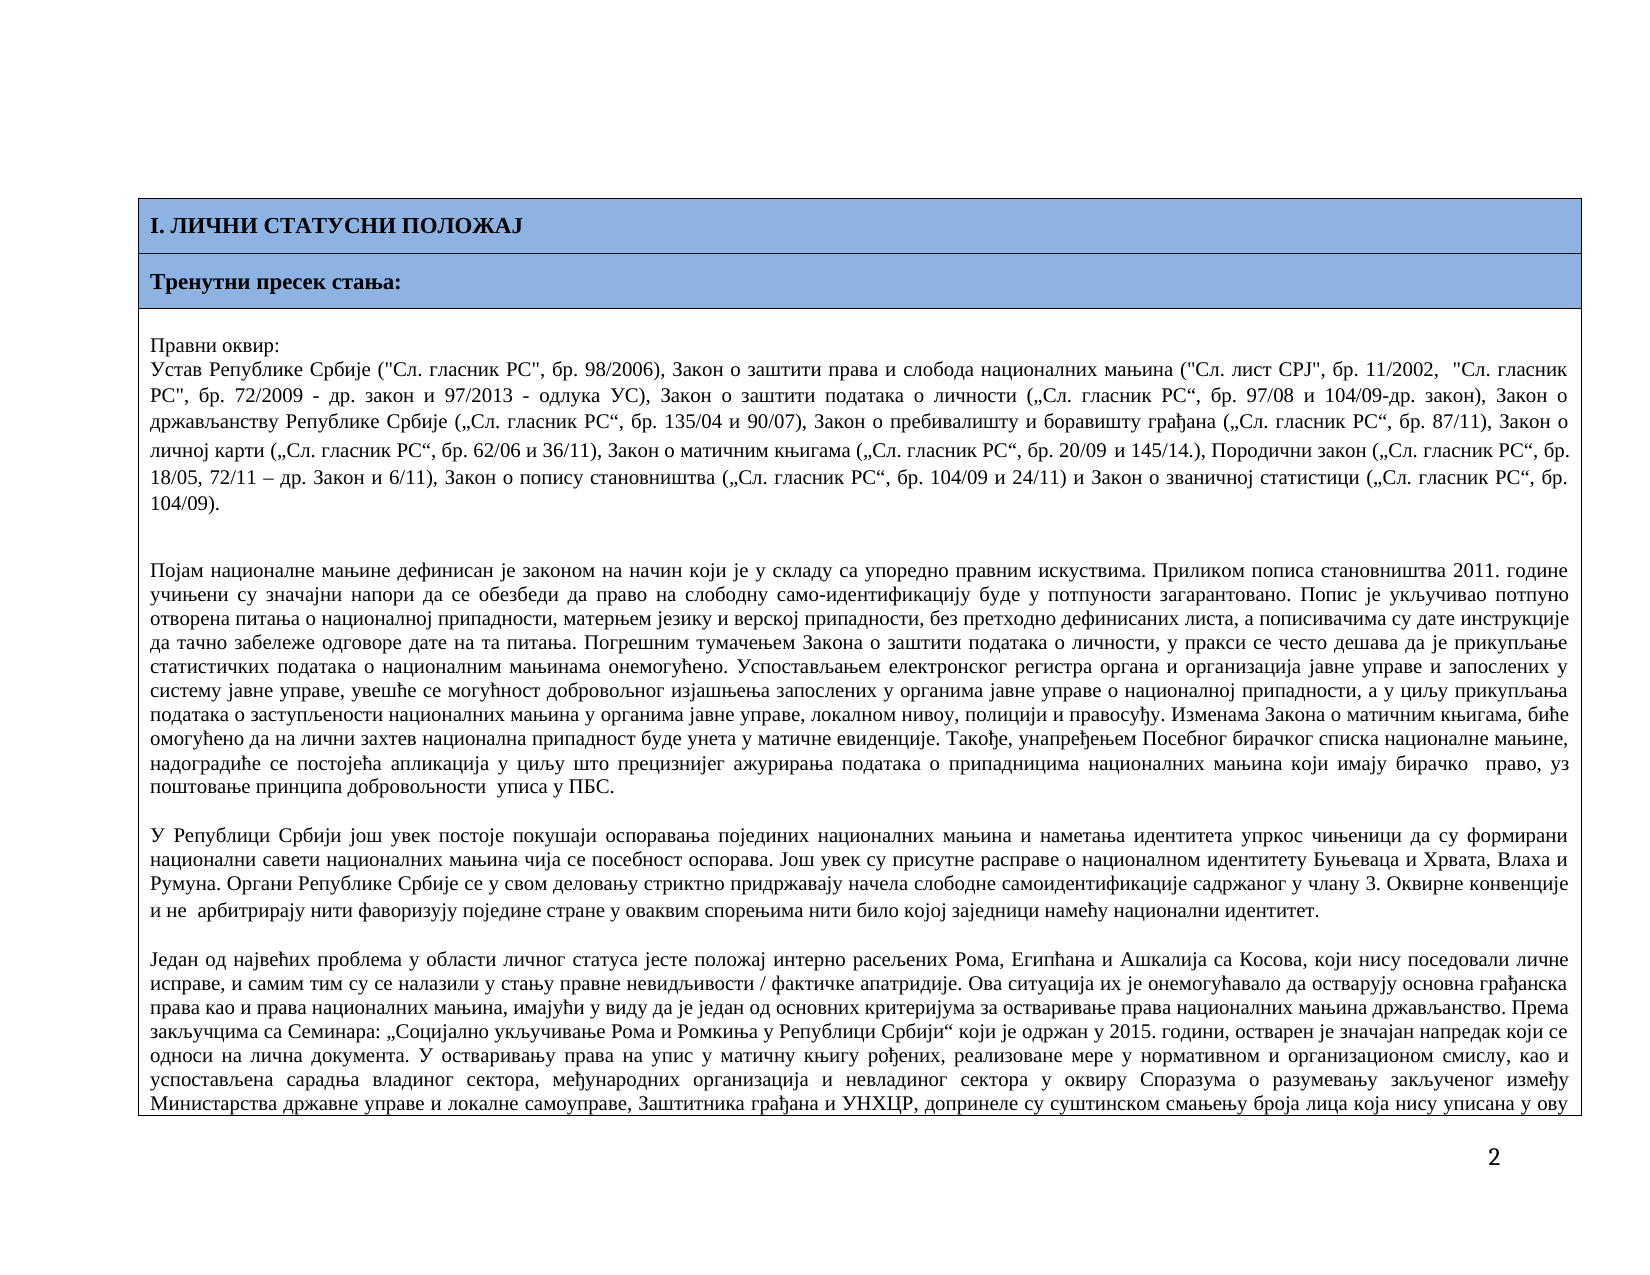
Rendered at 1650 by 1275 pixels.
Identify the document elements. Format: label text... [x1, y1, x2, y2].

table_header I. ЛИЧНИ СТАТУСНИ ПОЛОЖАЈ [139, 199, 1581, 253]
table_cell Тренутни пресек стања: [139, 254, 1581, 308]
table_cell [139, 309, 1581, 1115]
